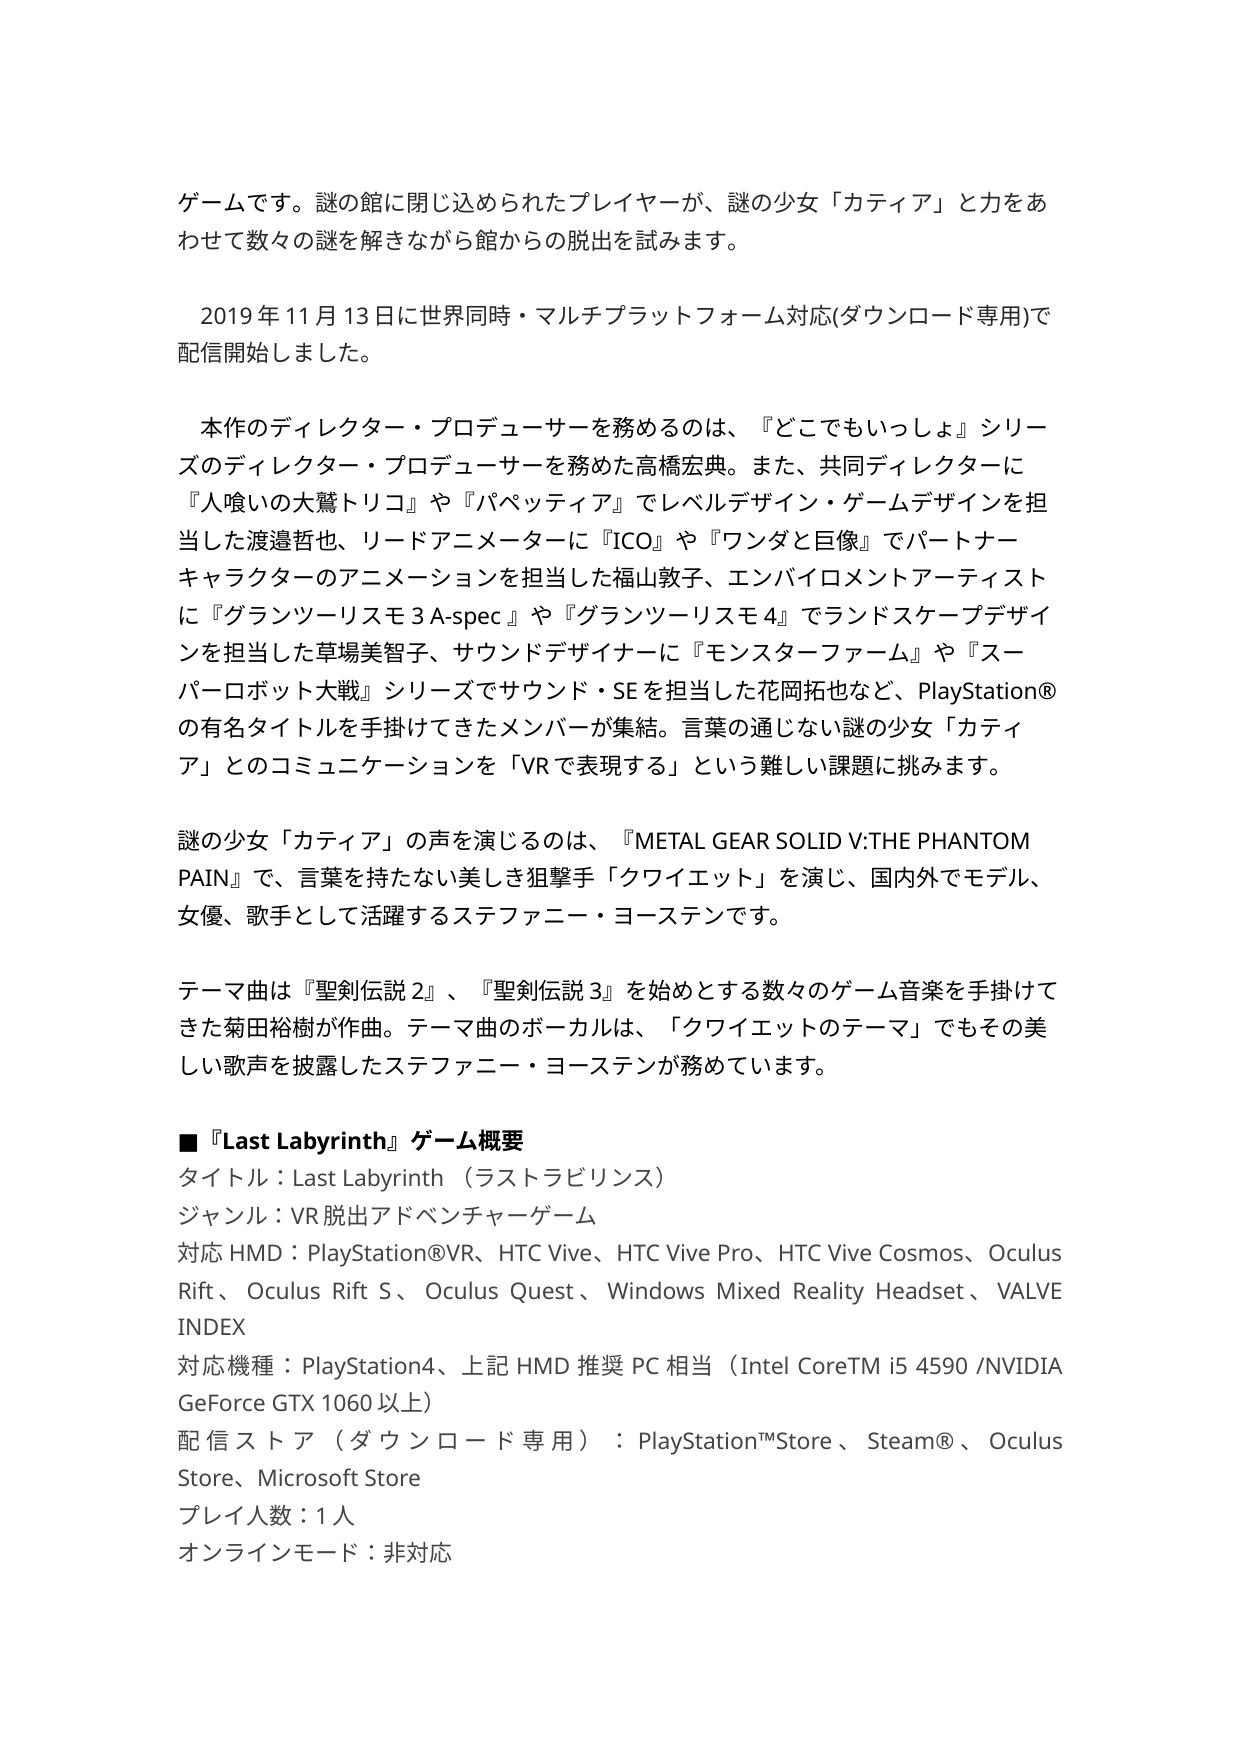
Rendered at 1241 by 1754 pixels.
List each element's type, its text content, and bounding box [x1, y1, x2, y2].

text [177, 183, 1063, 258]
text 本作のディレクター・プロデューサーを務めるのは、『どこでもいっしょ』シリーズのディレクター・プロデューサーを務めた高橋宏典。また、共同ディレクターに『人喰いの大鷲トリコ』や『パペッティア』でレベルデザイン・ゲームデザインを担当した渡邉哲也、リードアニメーターに『ICO』や『ワンダと巨像』でパートナーキャラクターのアニメーションを担当した福山敦子、エンバイロメントアーティストに『グランツーリスモ3 A-spec 』や『グランツーリスモ4』でランドスケープデザインを担当した草場美智子、サウンドデザイナーに『モンスターファーム』や『スーパーロボット大戦』シリーズでサウンド・SEを担当した花岡拓也など、PlayStation®の有名タイトルを手掛けてきたメンバーが集結。言葉の通じない謎の少女「カティア」とのコミュニケーションを「VRで表現する」という難しい課題に挑みます。 [177, 408, 1063, 783]
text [177, 1121, 1063, 1571]
text テーマ曲は『聖剣伝説2』、『聖剣伝説3』を始めとする数々のゲーム音楽を手掛けてきた菊田裕樹が作曲。テーマ曲のボーカルは、「クワイエットのテーマ」でもその美しい歌声を披露したステファニー・ヨーステンが務めています。 [177, 971, 1063, 1083]
text 謎の少女「カティア」の声を演じるのは、『METAL GEAR SOLID V:THE PHANTOM PAIN』で、言葉を持たない美しき狙撃手「クワイエット」を演じ、国内外でモデル、女優、歌手として活躍するステファニー・ヨーステンです。 [177, 821, 1063, 933]
text 2019年11月13日に世界同時・マルチプラットフォーム対応(ダウンロード専用)で配信開始しました。 [177, 296, 1063, 371]
